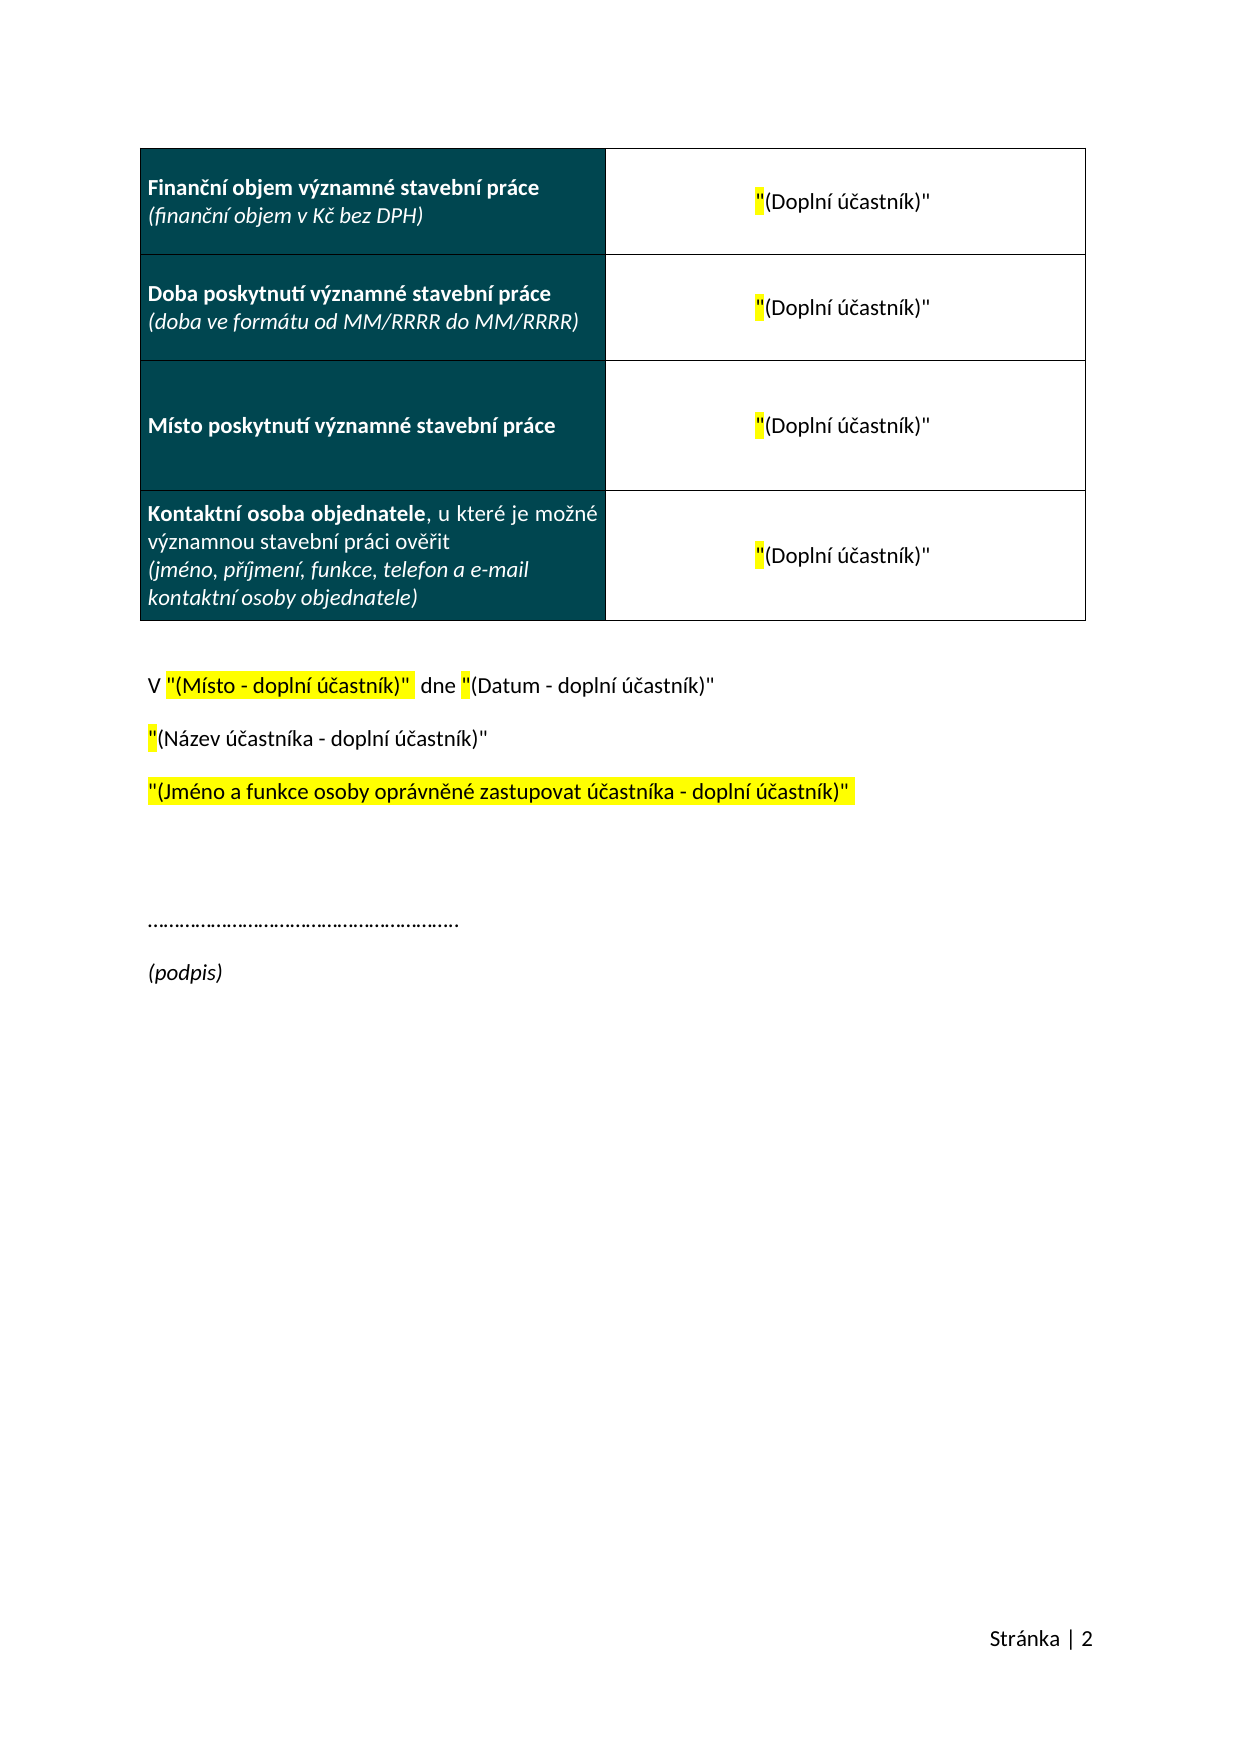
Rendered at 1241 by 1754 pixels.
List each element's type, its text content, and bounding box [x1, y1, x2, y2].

table_cell [606, 149, 1085, 254]
table_cell [606, 361, 1085, 490]
table_cell [606, 491, 1085, 620]
text V dne [415, 671, 461, 699]
table_cell [606, 255, 1085, 360]
text V dne [148, 671, 166, 699]
text (podpis) [148, 958, 1093, 986]
table_cell Doba poskytnutí významné (doba ve formátu od MM/RRRR do MM/RRRR) [141, 255, 605, 360]
table_cell Finanční objem významné (finanční objem v Kč bez DPH) [141, 149, 605, 254]
text ………………………………………………….. [148, 905, 1093, 933]
table_cell Kontaktní osoba objednatele, u které je možné významnou ověřit (jméno, příjmení, funkce, telefon a e-mail kontaktní osoby objednatele) [141, 491, 605, 620]
table_cell Místo poskytnutí významné stavební práce [141, 361, 605, 490]
text V dne [470, 671, 1093, 699]
